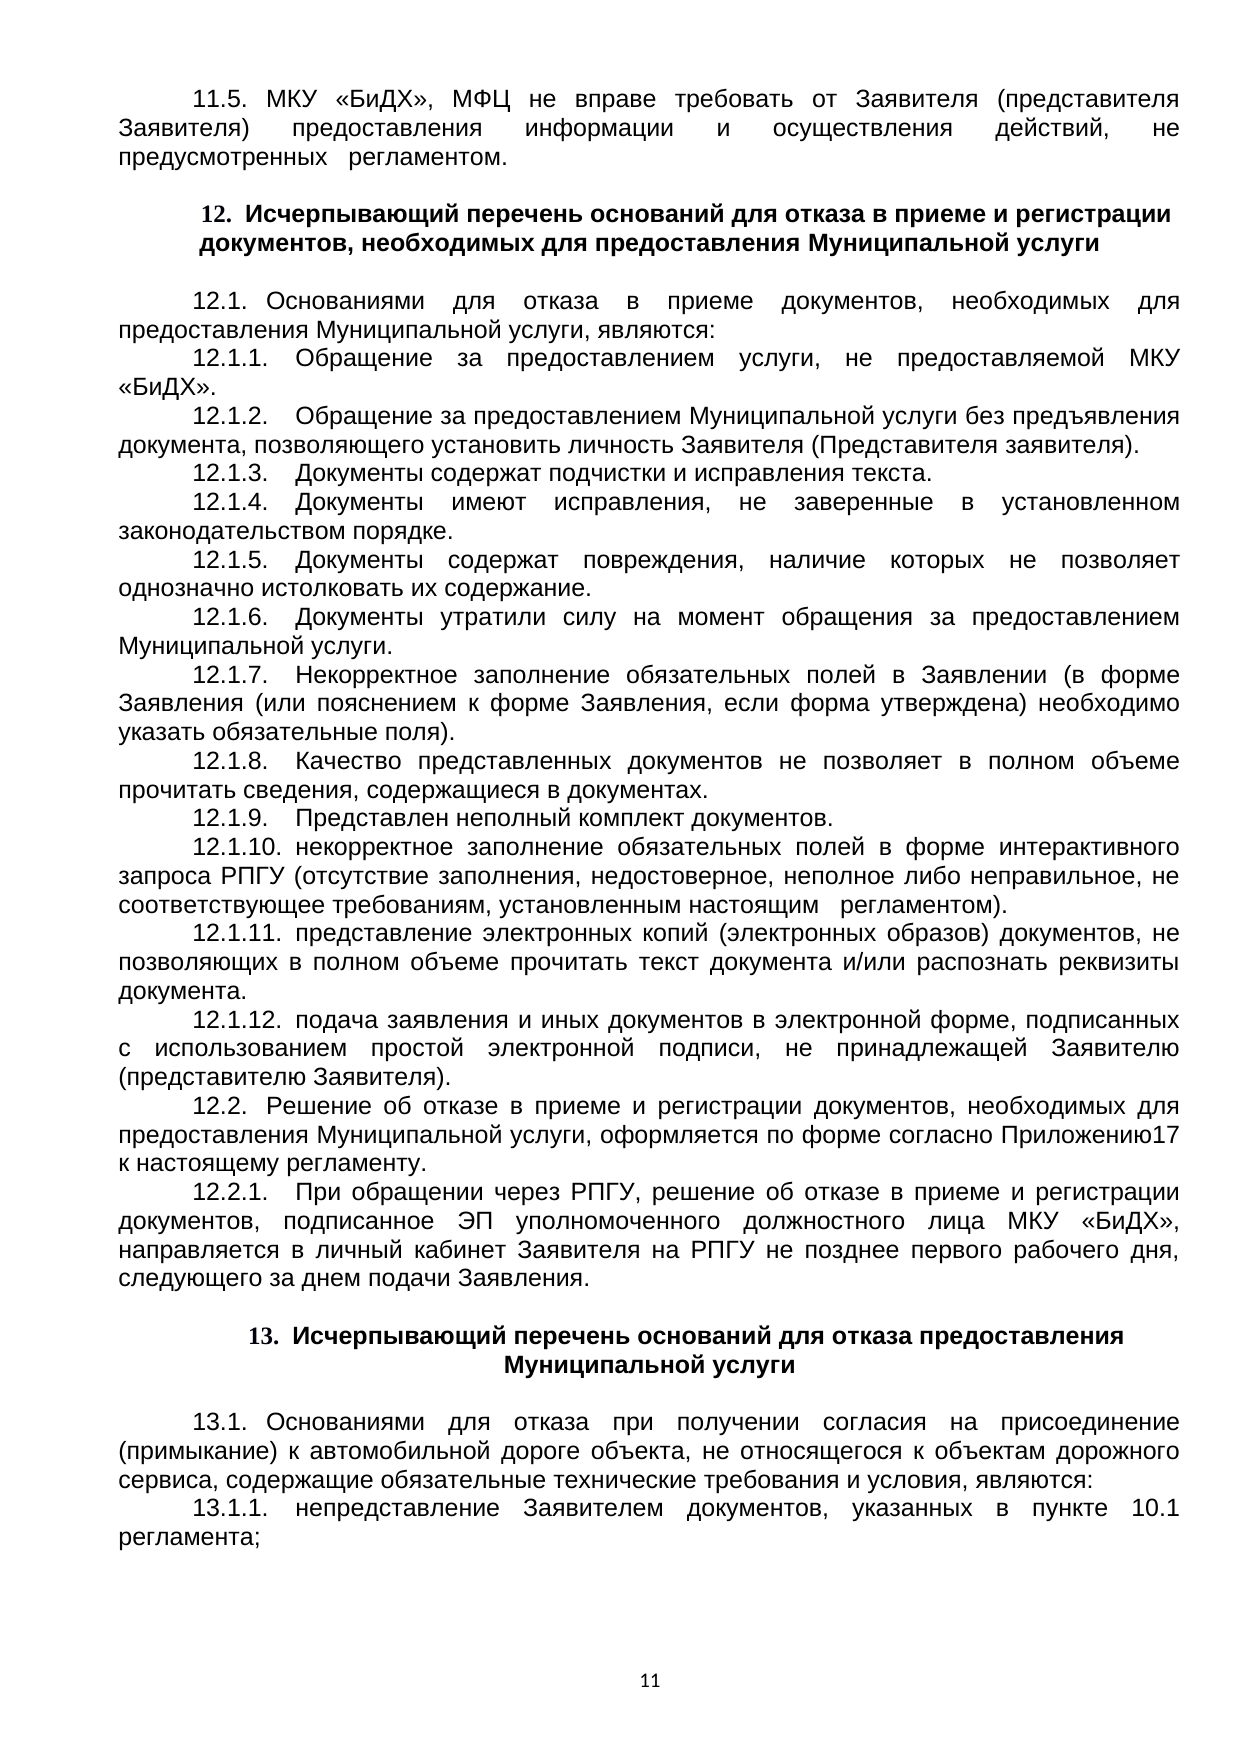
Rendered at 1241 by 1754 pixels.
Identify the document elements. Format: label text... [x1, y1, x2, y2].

list При обращении через РПГУ, решение об отказе в приеме и регистрации документов, подписанное ЭП уполномоченного должностного лица МКУ «БиДХ», направляется в личный кабинет Заявителя на РПГУ не позднее первого рабочего дня, следующего за днем подачи Заявления. [118, 1177, 1181, 1292]
list Некорректное заполнение обязательных полей в Заявлении (в форме Заявления (или пояснением к форме Заявления, если форма утверждена) необходимо указать обязательные поля). [118, 659, 1181, 746]
subtitle Исчерпывающий перечень оснований для отказа в приеме и регистрации документов, необходимых для предоставления Муниципальной услуги [118, 199, 1181, 257]
list Документы содержат повреждения, наличие которых не позволяет однозначно истолковать их содержание. [118, 544, 1181, 602]
list МКУ «БиДХ», МФЦ не вправе требовать от Заявителя (представителя Заявителя) предоставления информации и осуществления действий, не предусмотренных регламентом. [118, 84, 1181, 171]
list Документы утратили силу на момент обращения за предоставлением Муниципальной услуги. [118, 602, 1181, 659]
list подача заявления и иных документов в электронной форме, подписанных с использованием простой электронной подписи, не принадлежащей Заявителю (представителю Заявителя). [118, 1004, 1181, 1091]
list непредставление Заявителем документов, указанных в пункте 10.1 регламента; [118, 1493, 1181, 1551]
list Решение об отказе в приеме и регистрации документов, необходимых для предоставления Муниципальной услуги, оформляется по форме согласно Приложению17 к настоящему регламенту. [118, 1091, 1181, 1177]
subtitle Исчерпывающий перечень оснований для отказа предоставления Муниципальной услуги [118, 1321, 1181, 1378]
list некорректное заполнение обязательных полей в форме интерактивного запроса РПГУ (отсутствие заполнения, недостоверное, неполное либо неправильное, не соответствующее требованиям, установленным настоящим регламентом). [118, 832, 1181, 918]
list Основаниями для отказа при получении согласия на присоединение (примыкание) к автомобильной дороге объекта, не относящегося к объектам дорожного сервиса, содержащие обязательные технические требования и условия, являются: [118, 1407, 1181, 1493]
list Документы имеют исправления, не заверенные в установленном законодательством порядке. [118, 487, 1181, 544]
list Документы содержат подчистки и исправления текста. [118, 458, 1181, 487]
list Основаниями для отказа в приеме документов, необходимых для предоставления Муниципальной услуги, являются: [118, 286, 1181, 343]
list Обращение за предоставлением услуги, не предоставляемой МКУ «БиДХ». [118, 343, 1181, 401]
list Представлен неполный комплект документов. [118, 803, 1181, 832]
list представление электронных копий (электронных образов) документов, не позволяющих в полном объеме прочитать текст документа и/или распознать реквизиты документа. [118, 918, 1181, 1004]
list Качество представленных документов не позволяет в полном объеме прочитать сведения, содержащиеся в документах. [118, 746, 1181, 803]
list Обращение за предоставлением Муниципальной услуги без предъявления документа, позволяющего установить личность Заявителя (Представителя заявителя). [118, 401, 1181, 458]
